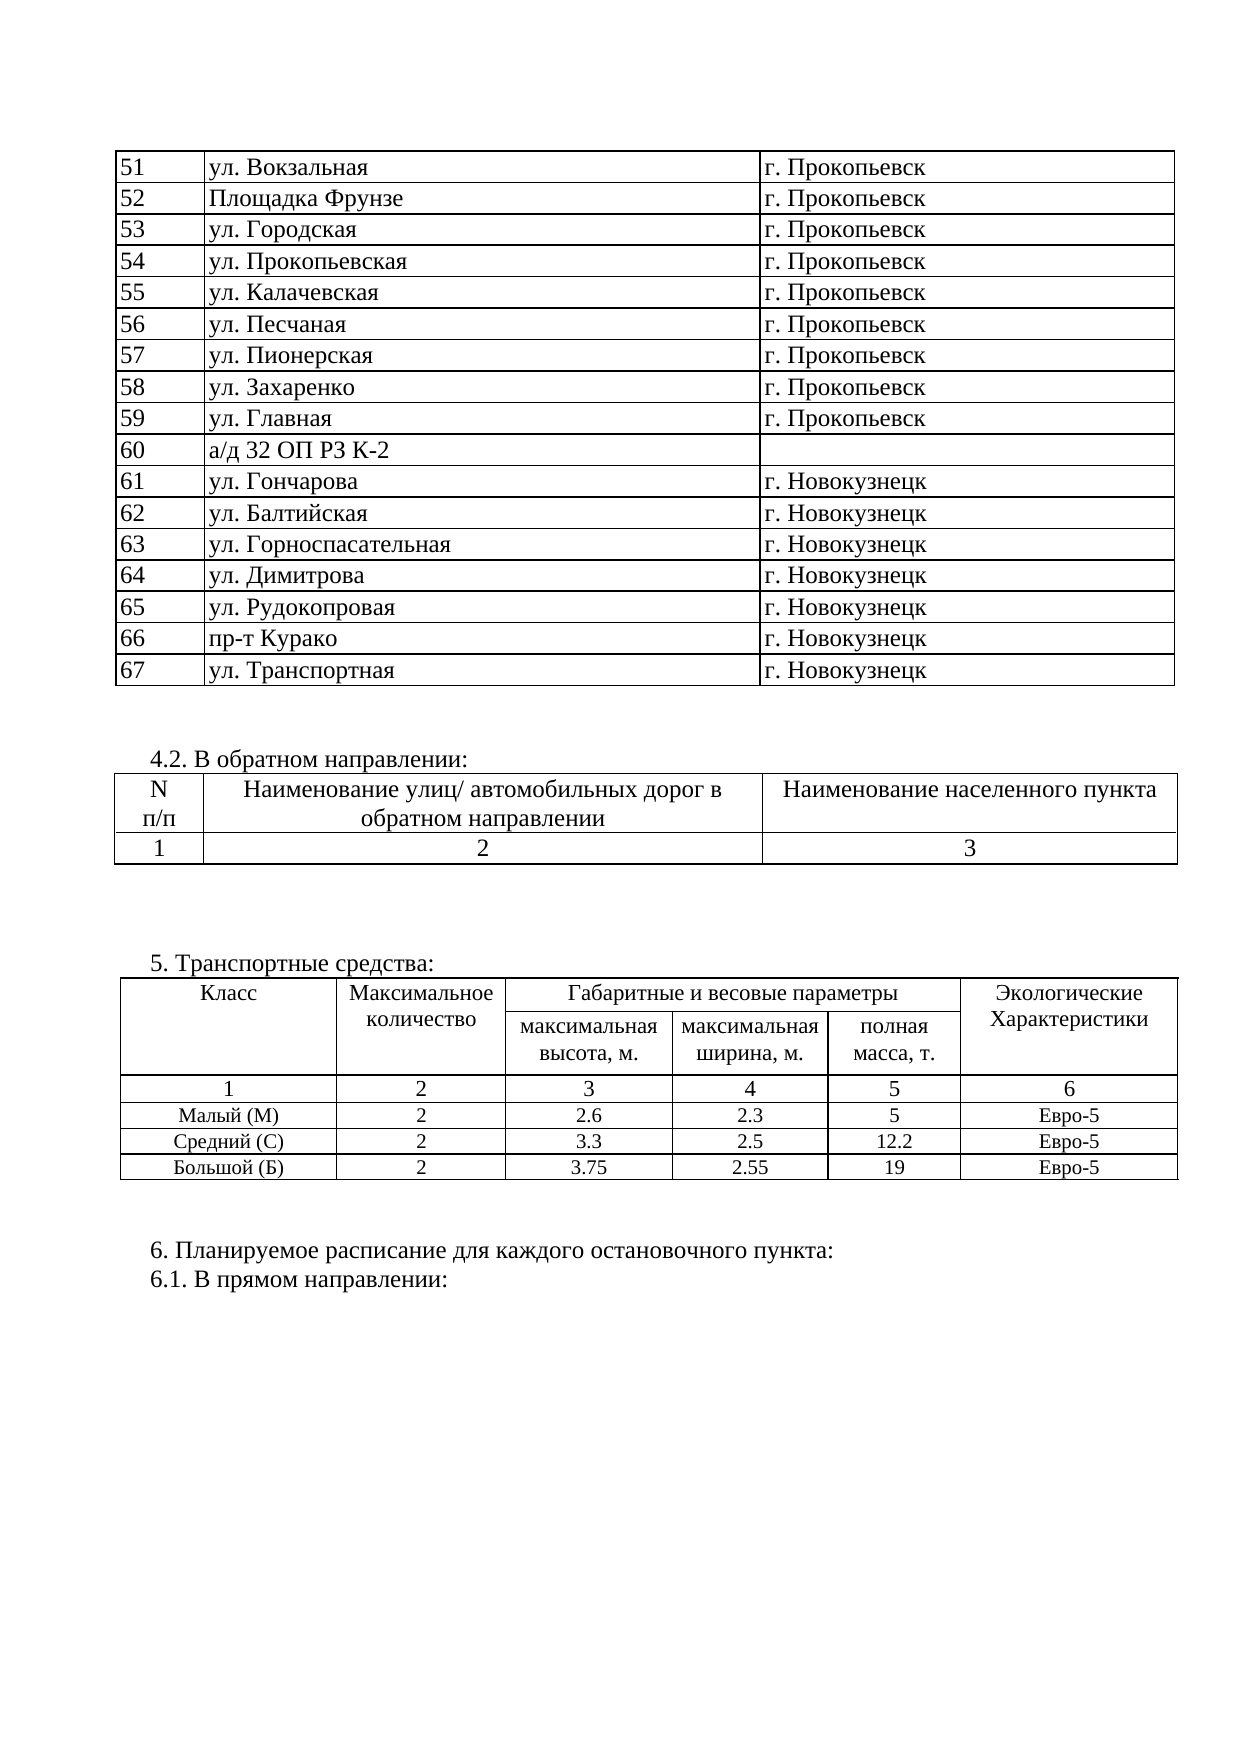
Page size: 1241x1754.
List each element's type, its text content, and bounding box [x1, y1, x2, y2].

table_cell 2 [337, 1155, 505, 1179]
table_cell ул. Вокзальная [205, 152, 759, 181]
table_cell 2.55 [673, 1155, 827, 1179]
table_cell г. Новокузнецк [761, 655, 1174, 685]
table_cell 64 [117, 561, 204, 590]
table_cell 60 [117, 435, 204, 464]
table_cell г. Прокопьевск [761, 277, 1174, 307]
table_cell 5 [829, 1103, 960, 1127]
table_cell ул. Балтийская [205, 498, 759, 527]
table_cell 62 [117, 498, 204, 527]
table_cell Евро-5 [961, 1155, 1177, 1179]
table_cell Площадка Фрунзе [205, 183, 759, 213]
table_cell 56 [117, 309, 204, 339]
table_cell г. Новокузнецк [761, 561, 1174, 590]
table_cell г. Новокузнецк [761, 529, 1174, 559]
table_cell Большой (Б) [121, 1155, 336, 1179]
table_cell г. Новокузнецк [761, 466, 1174, 496]
text 6. Планируемое расписание для каждого остановочного пункта: [150, 1235, 1090, 1264]
table_cell ул. Рудокопровая [205, 592, 759, 622]
table_cell 57 [117, 340, 204, 370]
table_cell 2 [337, 1076, 505, 1102]
table_cell г. Прокопьевск [761, 309, 1174, 339]
table_cell 3.3 [506, 1129, 672, 1153]
table_cell Евро-5 [961, 1129, 1177, 1153]
table_header Экологические Характеристики [961, 979, 1177, 1074]
table_cell Средний (С) [121, 1129, 336, 1153]
table_cell ул. Пионерская [205, 340, 759, 370]
table_cell 63 [117, 529, 204, 559]
table_cell 2.6 [506, 1103, 672, 1127]
table_cell ул. Димитрова [205, 561, 759, 590]
table_cell 3 [763, 832, 1177, 863]
table_cell максимальная высота, м. [506, 1012, 672, 1074]
table_header Класс [121, 979, 336, 1074]
text 6.1. В прямом направлении: [150, 1264, 1090, 1293]
table_cell 65 [117, 592, 204, 622]
table_cell ул. Песчаная [205, 309, 759, 339]
table_cell 1 [121, 1076, 336, 1102]
table_cell 55 [117, 277, 204, 307]
table_header Наименование улиц/ автомобильных дорог в обратном направлении [204, 774, 762, 832]
table_cell максимальная ширина, м. [673, 1012, 827, 1074]
table_cell [761, 435, 1174, 464]
table_cell 2.5 [673, 1129, 827, 1153]
table_cell 5 [829, 1076, 960, 1102]
table_cell 6 [961, 1076, 1177, 1102]
table_cell г. Прокопьевск [761, 152, 1174, 181]
text 4.2. В обратном направлении: [150, 744, 1090, 773]
table_cell 1 [115, 833, 203, 863]
table_cell пр-т Курако [205, 623, 759, 653]
table_cell 19 [829, 1155, 960, 1179]
table_cell г. Прокопьевск [761, 372, 1174, 402]
table_header Максимальное количество [337, 979, 505, 1074]
table_cell полная масса, т. [829, 1012, 960, 1074]
table_cell 2 [337, 1129, 505, 1153]
table_cell ул. Транспортная [205, 655, 759, 685]
table_cell г. Прокопьевск [761, 246, 1174, 276]
table_cell ул. Гончарова [205, 466, 759, 496]
table_cell г. Новокузнецк [761, 623, 1174, 653]
table_cell ул. Прокопьевская [205, 246, 759, 276]
text 5. Транспортные средства: [150, 948, 1090, 977]
table_cell 58 [117, 372, 204, 402]
table_cell 3.75 [506, 1155, 672, 1179]
table_cell ул. Главная [205, 403, 759, 433]
table_header Наименование населенного пункта [763, 774, 1177, 832]
table_cell г. Прокопьевск [761, 183, 1174, 213]
table_cell 12.2 [829, 1129, 960, 1153]
table_cell Малый (М) [121, 1103, 336, 1127]
table_cell 52 [117, 183, 204, 213]
table_header N п/п [115, 774, 203, 832]
table_cell 2.3 [673, 1103, 827, 1127]
table_cell 53 [117, 215, 204, 244]
table_cell 61 [117, 466, 204, 496]
table_cell ул. Городская [205, 215, 759, 244]
table_cell ул. Захаренко [205, 372, 759, 402]
table_cell г. Новокузнецк [761, 498, 1174, 527]
table_cell г. Новокузнецк [761, 592, 1174, 622]
table_cell а/д 32 ОП РЗ К-2 [205, 435, 759, 464]
table_cell 54 [117, 246, 204, 276]
table_cell Евро-5 [961, 1103, 1177, 1127]
table_cell г. Прокопьевск [761, 340, 1174, 370]
table_cell ул. Калачевская [205, 277, 759, 307]
table_cell 4 [673, 1076, 827, 1102]
table_cell г. Прокопьевск [761, 215, 1174, 244]
table_cell 51 [117, 152, 204, 181]
table_cell г. Прокопьевск [761, 403, 1174, 433]
table_cell 59 [117, 403, 204, 433]
table_cell 2 [337, 1103, 505, 1127]
table_cell 3 [506, 1076, 672, 1102]
table_cell 66 [117, 623, 204, 653]
table_header Габаритные и весовые параметры [506, 979, 960, 1011]
table_cell 67 [117, 655, 204, 685]
table_cell 2 [204, 833, 762, 863]
table_cell ул. Горноспасательная [205, 529, 759, 559]
